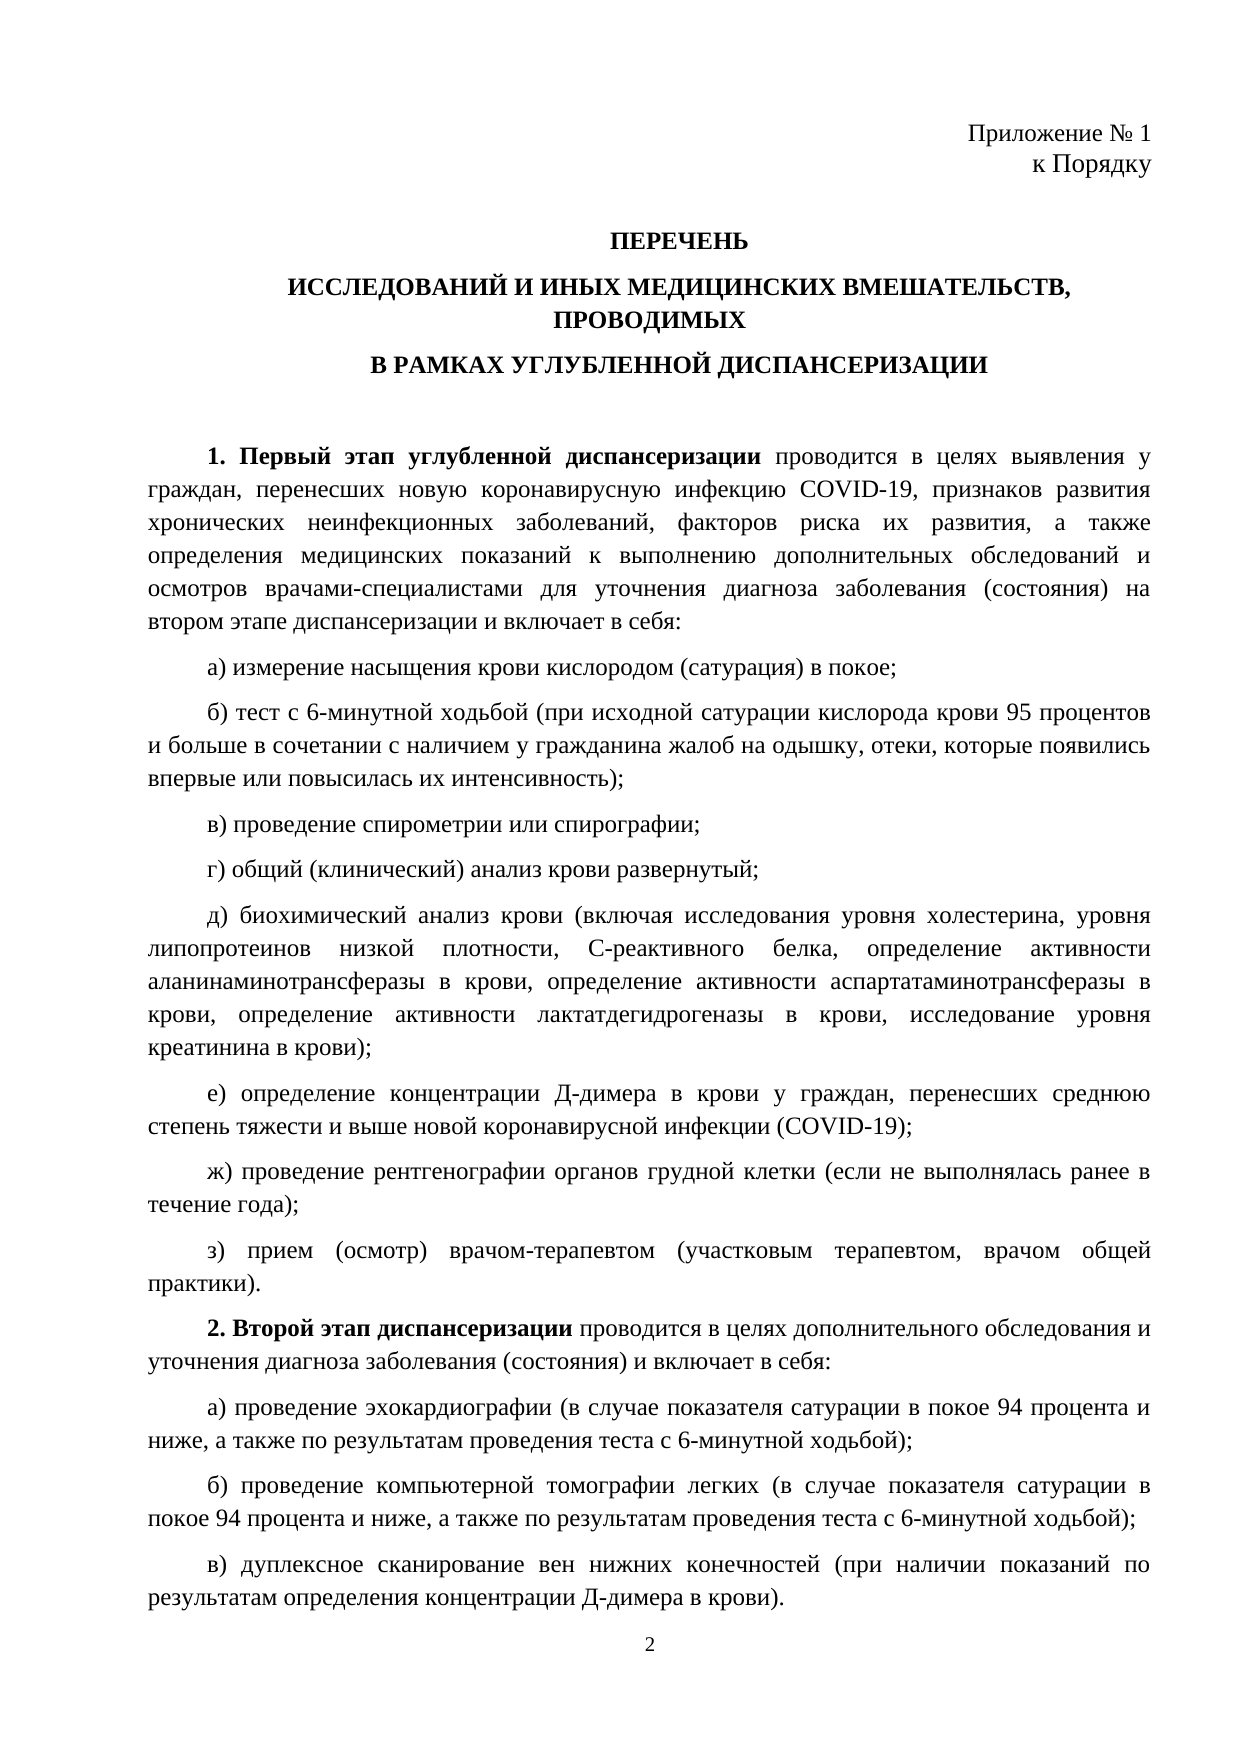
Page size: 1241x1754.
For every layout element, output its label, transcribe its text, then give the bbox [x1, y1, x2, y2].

text в) проведение спирометрии или спирографии; [148, 809, 1152, 838]
text ж) проведение рентгенографии органов грудной клетки (если не выполнялась ранее в течение года); [148, 1156, 1152, 1218]
text в) дуплексное сканирование вен нижних конечностей (при наличии показаний по результатам определения концентрации Д-димера в крови). [148, 1549, 1152, 1611]
text г) общий (клинический) анализ крови развернутый; [148, 854, 1152, 883]
text а) измерение насыщения крови кислородом (сатурация) в покое; [148, 652, 1152, 681]
text Приложение № 1 [148, 118, 1152, 147]
text е) определение концентрации Д-димера в крови у граждан, перенесших среднюю степень тяжести и выше новой коронавирусной инфекции (COVID-19); [148, 1078, 1152, 1139]
text к Порядку [148, 147, 1152, 178]
text ПЕРЕЧЕНЬ [148, 226, 1152, 255]
text б) тест с 6-минутной ходьбой (при исходной сатурации кислорода крови 95 процентов и больше в сочетании с наличием у гражданина жалоб на одышку, отеки, которые появились впервые или повысилась их интенсивность); [148, 697, 1152, 792]
text 2. Второй этап диспансеризации проводится в целях дополнительного обследования и уточнения диагноза заболевания (состояния) и включает в себя: [148, 1313, 1152, 1375]
text В РАМКАХ УГЛУБЛЕННОЙ ДИСПАНСЕРИЗАЦИИ [148, 350, 1152, 379]
text з) прием (осмотр) врачом-терапевтом (участковым терапевтом, врачом общей практики). [148, 1235, 1152, 1297]
text а) проведение эхокардиографии (в случае показателя сатурации в покое 94 процента и ниже, а также по результатам проведения теста с 6-минутной ходьбой); [148, 1392, 1152, 1454]
text д) биохимический анализ крови (включая исследования уровня холестерина, уровня липопротеинов низкой плотности, C-реактивного белка, определение активности аланинаминотрансферазы в крови, определение активности аспартатаминотрансферазы в крови, определение активности лактатдегидрогеназы в крови, исследование уровня креатинина в крови); [148, 900, 1152, 1061]
text ИССЛЕДОВАНИЙ И ИНЫХ МЕДИЦИНСКИХ ВМЕШАТЕЛЬСТВ, ПРОВОДИМЫХ [148, 272, 1152, 333]
text б) проведение компьютерной томографии легких (в случае показателя сатурации в покое 94 процента и ниже, а также по результатам проведения теста с 6-минутной ходьбой); [148, 1470, 1152, 1532]
text 1. Первый этап углубленной диспансеризации проводится в целях выявления у граждан, перенесших новую коронавирусную инфекцию COVID-19, признаков развития хронических неинфекционных заболеваний, факторов риска их развития, а также определения медицинских показаний к выполнению дополнительных обследований и осмотров врачами-специалистами для уточнения диагноза заболевания (состояния) на втором этапе диспансеризации и включает в себя: [148, 441, 1152, 635]
